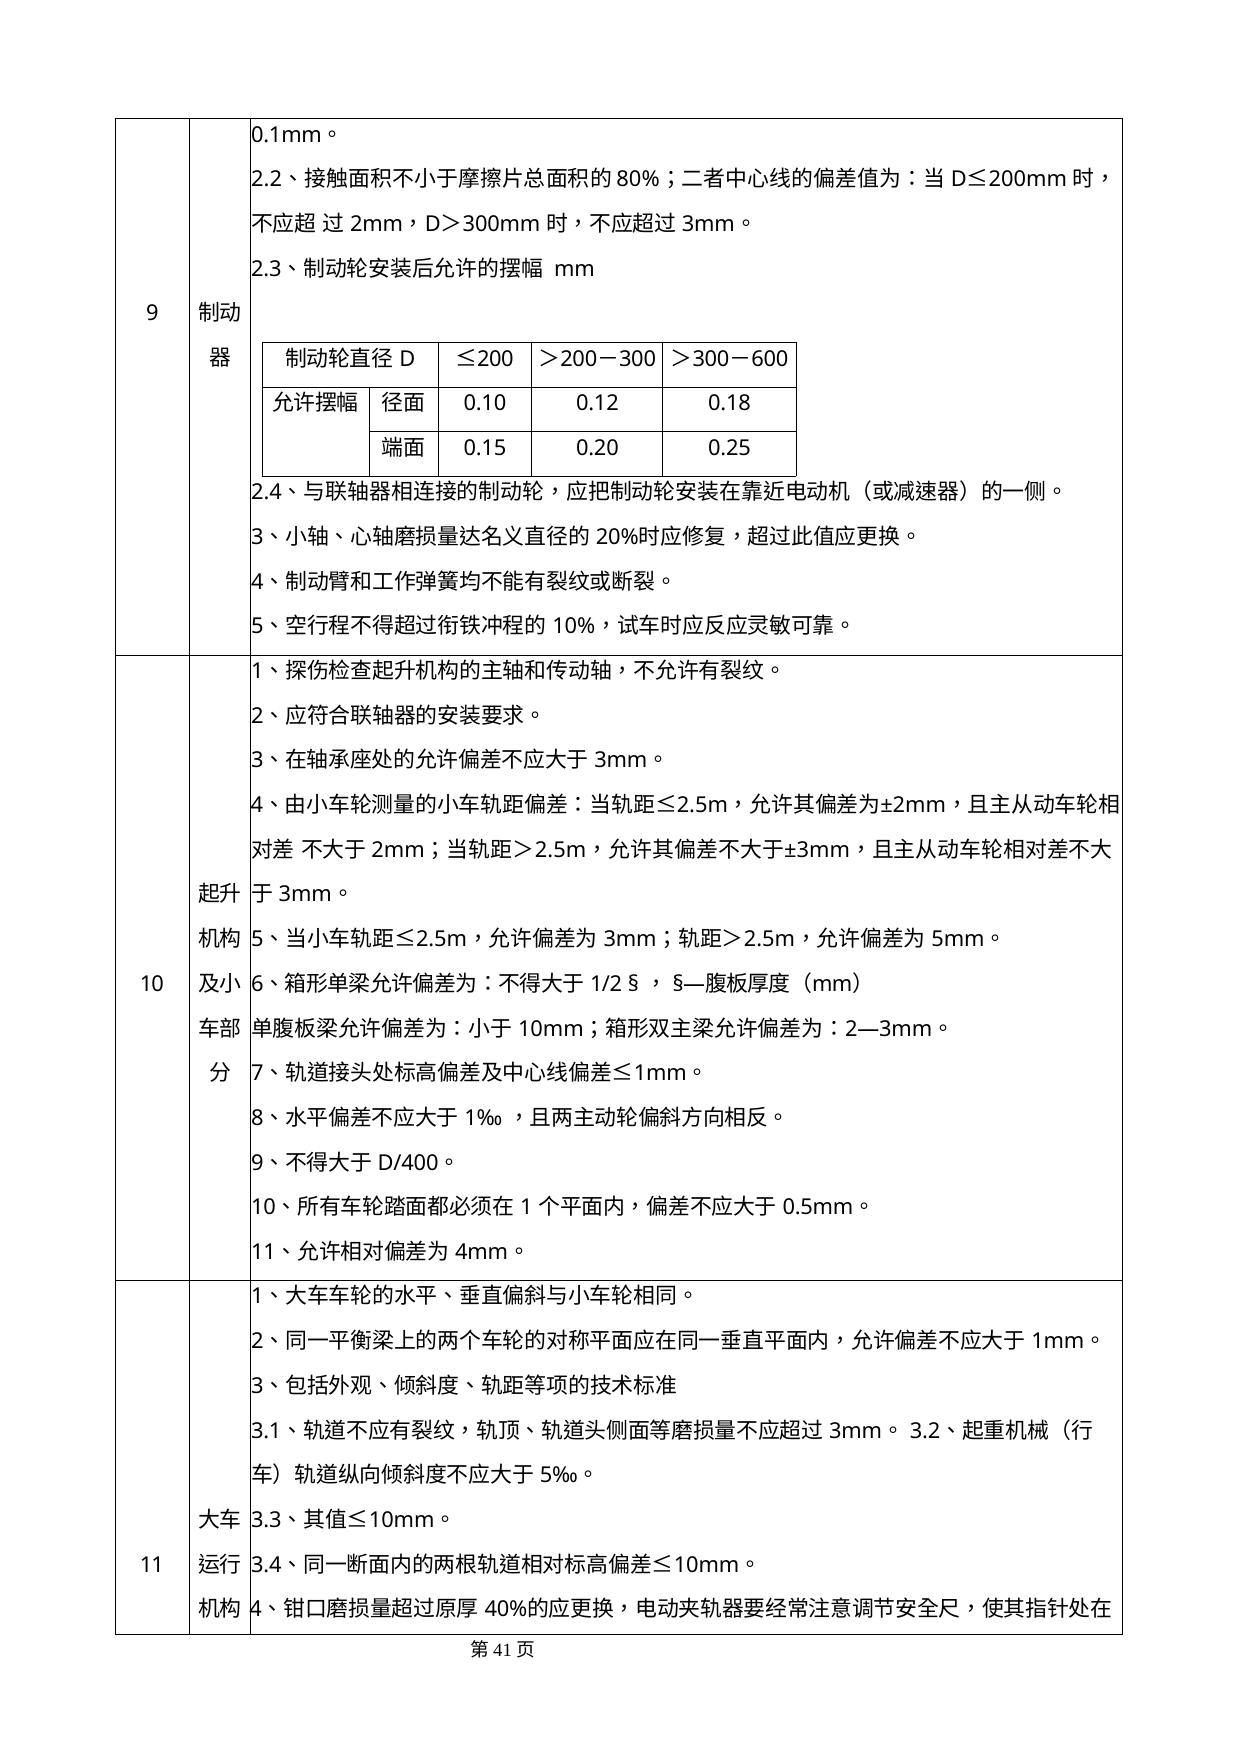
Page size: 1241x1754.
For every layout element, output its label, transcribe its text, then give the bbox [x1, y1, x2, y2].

table_cell 1、探伤检查起升机构的主轴和传动轴，不允许有裂纹。 2、应符合联轴器的安装要求。 3、在轴承座处的允许偏差不应大于 3mm。 4、由小车轮测量的小车轨距偏差：当轨距≤2.5m，允许其偏差为±2mm，且主从动车轮相对差 不大于2mm；当轨距＞2.5m，允许其偏差不大于±3mm，且主从动车轮相对差不大于 3mm。 5、当小车轨距≤2.5m，允许偏差为 3mm；轨距＞2.5m，允许偏差为 5mm。 6、箱形单梁允许偏差为：不得大于 1/2 § ， §—腹板厚度（mm） 单腹板梁允许偏差为：小于 10mm；箱形双主梁允许偏差为：2—3mm。 7、轨道接头处标高偏差及中心线偏差≤1mm。 8、水平偏差不应大于 1‰ ，且两主动轮偏斜方向相反。 9、不得大于 D/400。 10、所有车轮踏面都必须在 1 个平面内，偏差不应大于 0.5mm。 11、允许相对偏差为 4mm。 [251, 656, 1122, 1280]
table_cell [251, 119, 1122, 654]
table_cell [251, 1281, 1122, 1634]
table_cell 制动 器 [190, 119, 250, 654]
table_cell 起升 机构 及小 车部分 [190, 656, 250, 1280]
table_cell 10 [116, 656, 189, 1280]
table_cell 9 [116, 119, 189, 654]
table_cell 大车 运行 机构 [190, 1281, 250, 1634]
table_cell 11 [116, 1281, 189, 1634]
